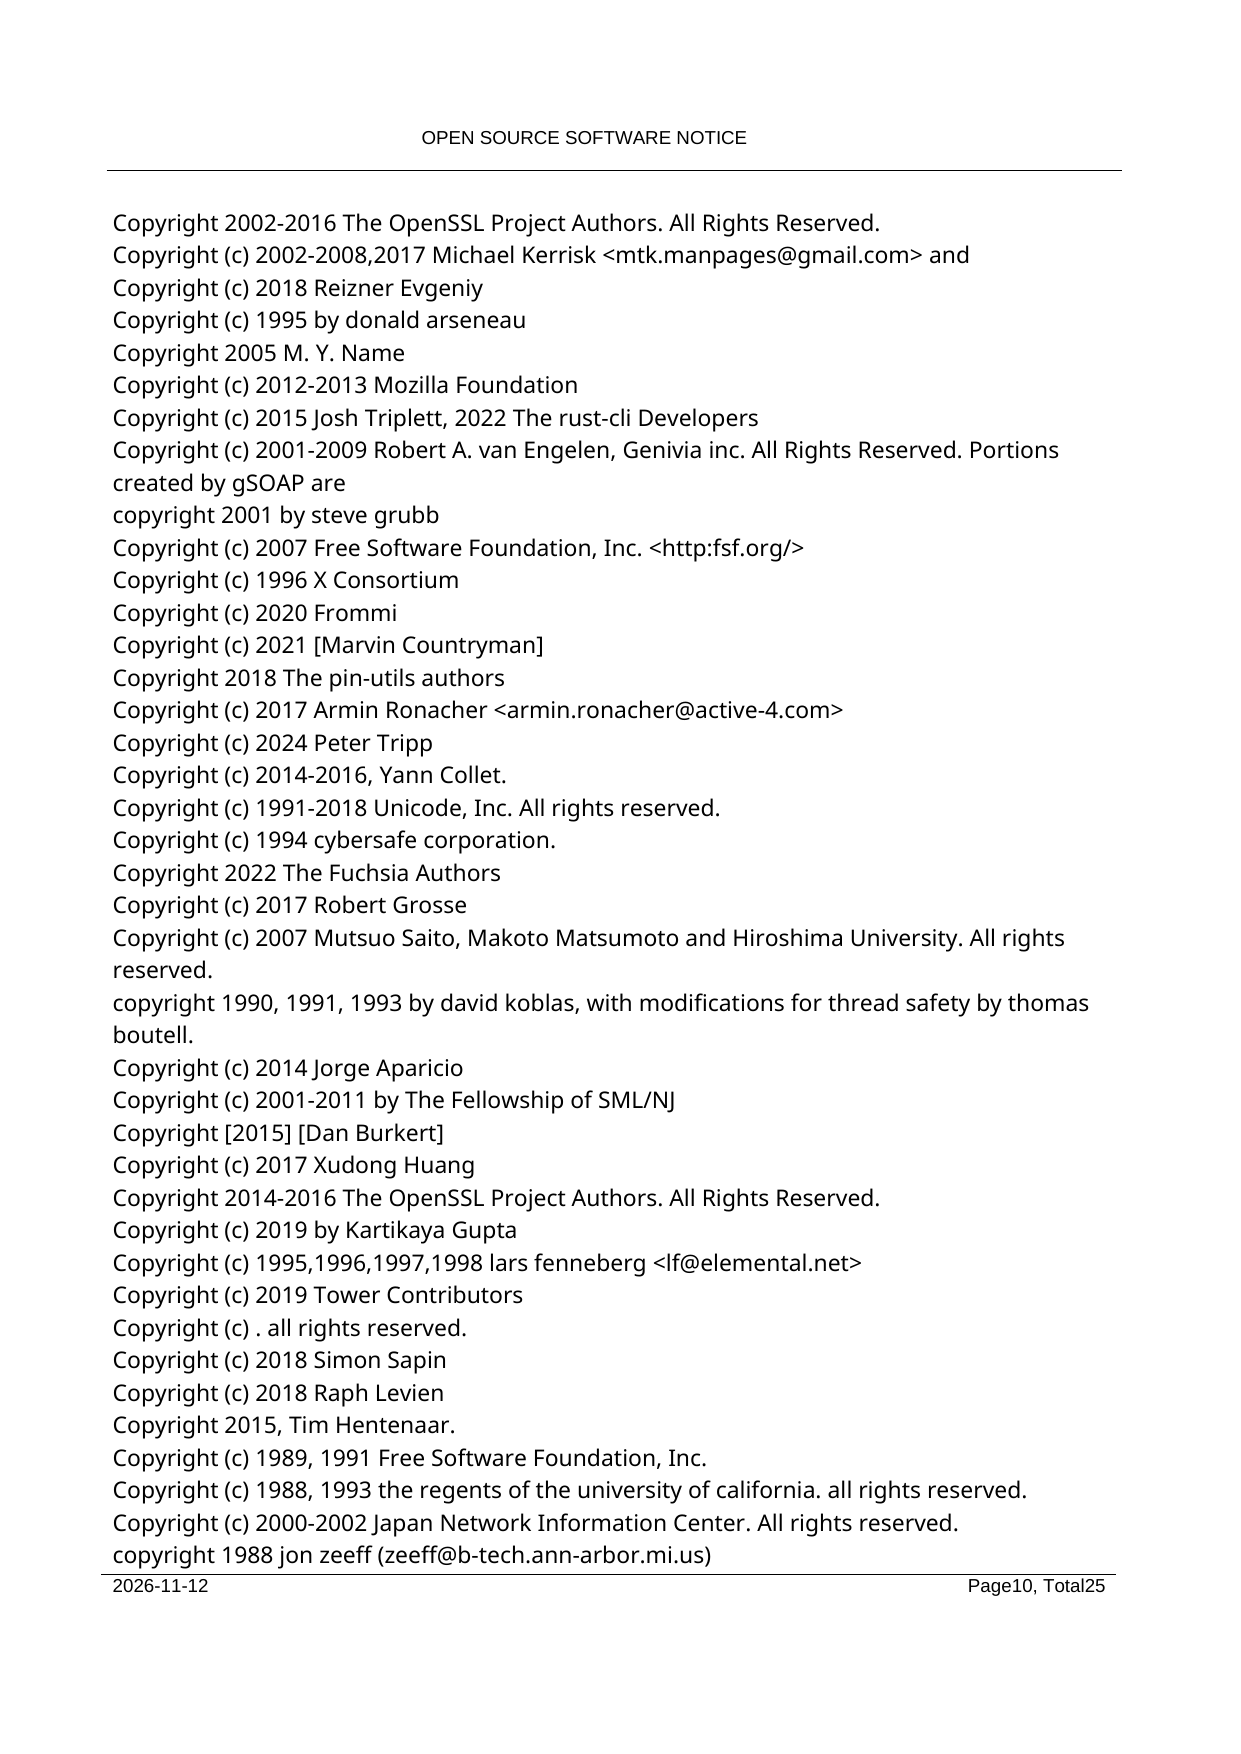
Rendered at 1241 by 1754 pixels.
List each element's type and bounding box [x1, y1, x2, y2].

text [112, 206, 1128, 1571]
